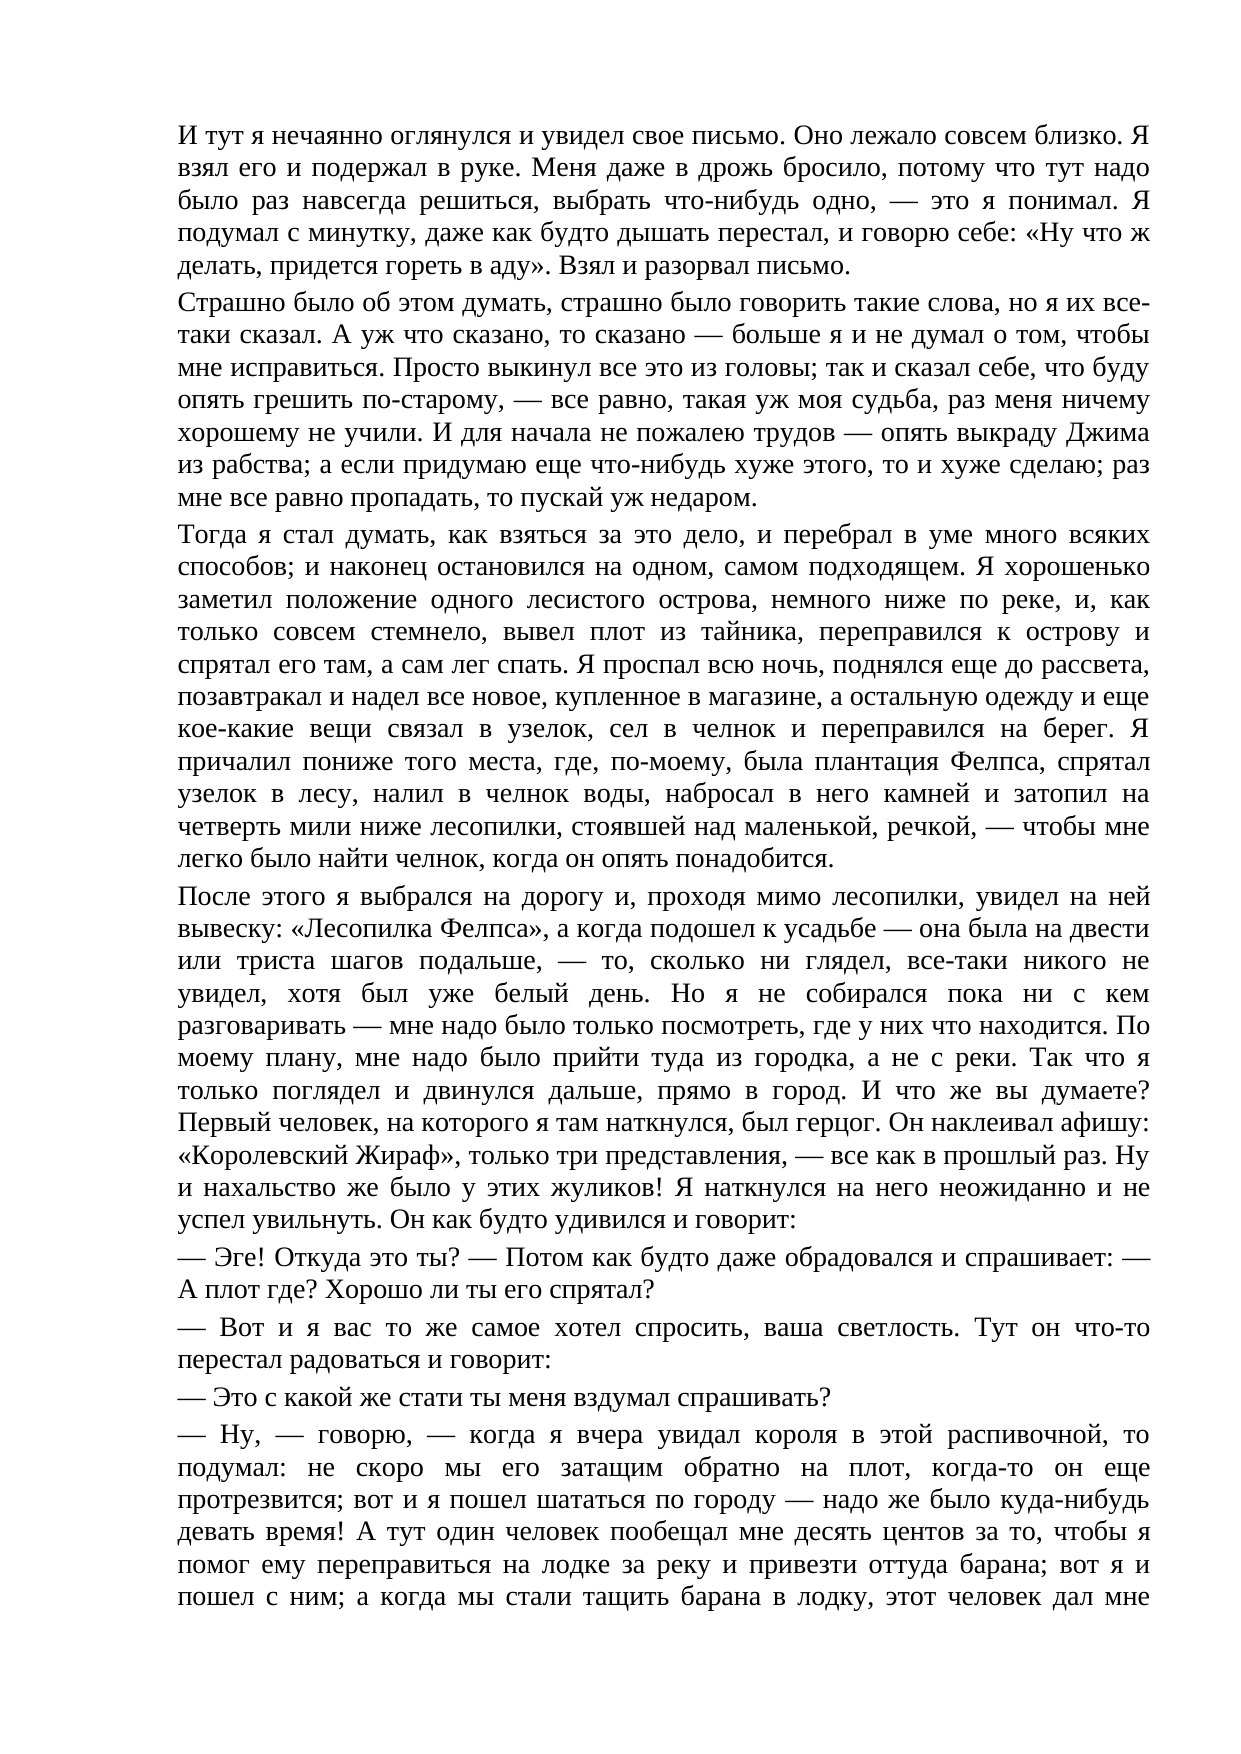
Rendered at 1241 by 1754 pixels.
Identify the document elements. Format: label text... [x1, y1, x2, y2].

text После этого я выбрался на дорогу и, проходя мимо лесопилки, увидел на ней вывеску: «Лесопилка Фелпса», а когда подошел к усадьбе — она была на двести или триста шагов подальше, — то, сколько ни глядел, все-таки никого не увидел, хотя был уже белый день. Но я не собирался пока ни с кем разговаривать — мне надо было только посмотреть, где у них что находится. По моему плану, мне надо было прийти туда из городка, а не с реки. Так что я только поглядел и двинулся дальше, прямо в город. И что же вы думаете? Первый человек, на которого я там наткнулся, был герцог. Он наклеивал афишу: «Королевский Жираф», только три представления, — все как в прошлый раз. Ну и нахальство же было у этих жуликов! Я наткнулся на него неожиданно и не успел увильнуть. Он как будто удивился и говорит: [177, 878, 1152, 1235]
text И тут я нечаянно оглянулся и увидел свое письмо. Оно лежало совсем близко. Я взял его и подержал в руке. Меня даже в дрожь бросило, потому что тут надо было раз навсегда решиться, выбрать что-нибудь одно, — это я понимал. Я подумал с минутку, даже как будто дышать перестал, и говорю себе: «Ну что ж делать, придется гореть в аду». Взял и разорвал письмо. [177, 118, 1152, 280]
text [177, 1417, 1152, 1612]
text — Это с какой же стати ты меня вздумал спрашивать? [177, 1380, 1152, 1412]
text — Вот и я вас то же самое хотел спросить, ваша светлость. Тут он что-то перестал радоваться и говорит: [177, 1310, 1152, 1375]
text — Эге! Откуда это ты? — Потом как будто даже обрадовался и спрашивает: — А плот где? Хорошо ли ты его спрятал? [177, 1240, 1152, 1305]
text Тогда я стал думать, как взяться за это дело, и перебрал в уме много всяких способов; и наконец остановился на одном, самом подходящем. Я хорошенько заметил положение одного лесистого острова, немного ниже по реке, и, как только совсем стемнело, вывел плот из тайника, переправился к острову и спрятал его там, а сам лег спать. Я проспал всю ночь, поднялся еще до рассвета, позавтракал и надел все новое, купленное в магазине, а остальную одежду и еще кое-какие вещи связал в узелок, сел в челнок и переправился на берег. Я причалил пониже того места, где, по-моему, была плантация Фелпса, спрятал узелок в лесу, налил в челнок воды, набросал в него камней и затопил на четверть мили ниже лесопилки, стоявшей над маленькой, речкой, — чтобы мне легко было найти челнок, когда он опять понадобится. [177, 517, 1152, 873]
text Страшно было об этом думать, страшно было говорить такие слова, но я их все-таки сказал. А уж что сказано, то сказано — больше я и не думал о том, чтобы мне исправиться. Просто выкинул все это из головы; так и сказал себе, что буду опять грешить по-старому, — все равно, такая уж моя судьба, раз меня ничему хорошему не учили. И для начала не пожалею трудов — опять выкраду Джима из рабства; а если придумаю еще что-нибудь хуже этого, то и хуже сделаю; раз мне все равно пропадать, то пускай уж недаром. [177, 285, 1152, 512]
